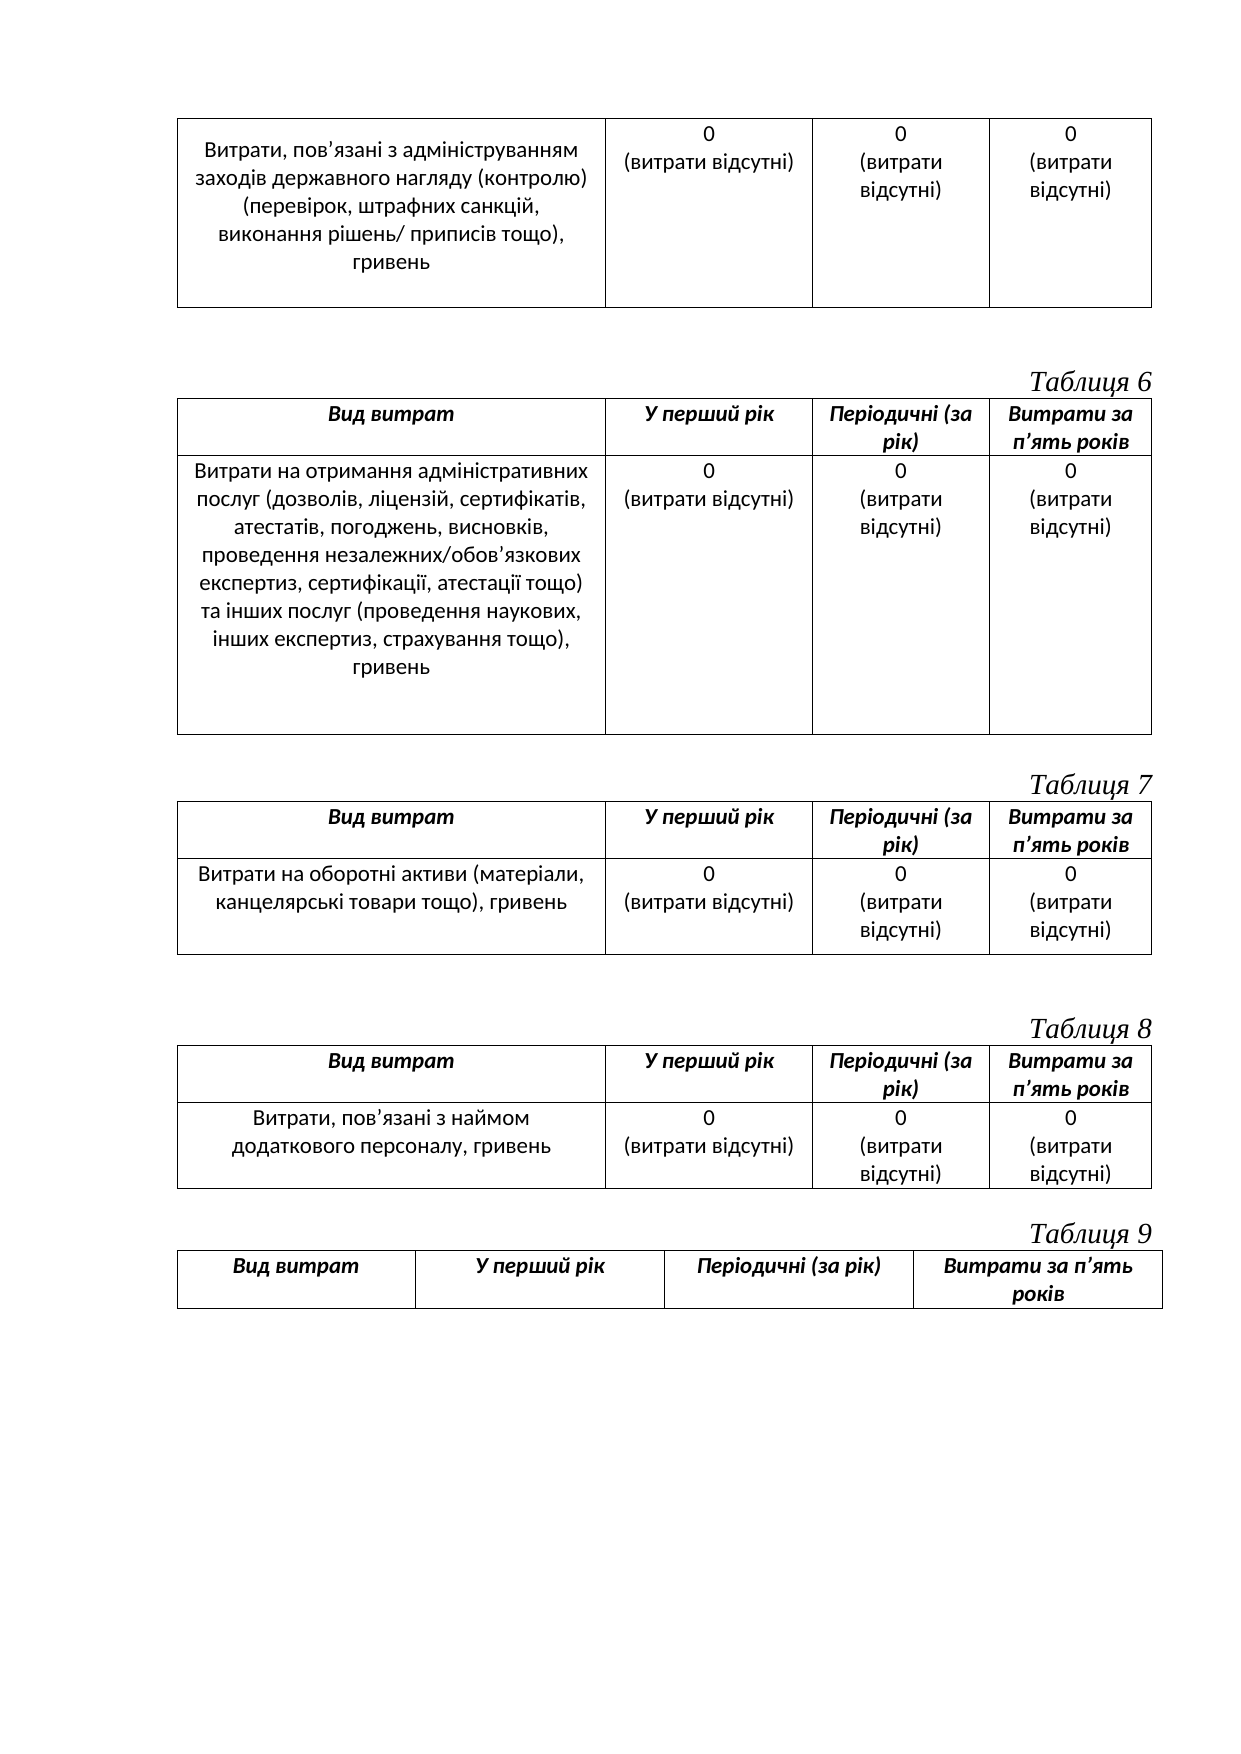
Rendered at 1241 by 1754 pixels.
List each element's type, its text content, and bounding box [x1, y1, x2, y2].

table_header Витрати за п’ять років [990, 1046, 1151, 1102]
table_header Вид витрат [178, 1251, 415, 1307]
text Таблиця 6 [177, 365, 1152, 398]
table_cell 0 (витрати відсутні) [813, 456, 989, 734]
table_header Витрати за п’ять років [990, 399, 1151, 455]
table_header Періодичні (за рік) [813, 399, 989, 455]
table_header У перший рік [606, 1046, 812, 1102]
table_cell Витрати, пов’язані з наймом додаткового персоналу, гривень [178, 1103, 605, 1188]
text Таблиця 8 [177, 1012, 1152, 1045]
table_header Витрати за п’ять років [990, 802, 1151, 858]
text Таблиця 7 [177, 768, 1152, 801]
table_cell Витрати на отримання адміністративних послуг (дозволів, ліцензій, сертифікатів, атестатів, погоджень, висновків, проведення незалежних/обов’язкових експертиз, сертифікації, атестації тощо) та інших послуг (проведення наукових, інших експертиз, страхування тощо), гривень [178, 456, 605, 734]
table_cell 0 (витрати відсутні) [606, 1103, 812, 1188]
table_header У перший рік [606, 802, 812, 858]
table_cell 0 (витрати відсутні) [606, 119, 812, 307]
table_cell Витрати на оборотні активи (матеріали, канцелярські товари тощо), гривень [178, 859, 605, 953]
table_header Періодичні (за рік) [813, 1046, 989, 1102]
table_cell 0 (витрати відсутні) [813, 119, 989, 307]
table_cell 0 (витрати відсутні) [990, 859, 1151, 953]
table_cell 0 (витрати відсутні) [813, 859, 989, 953]
table_header Витрати за п’ять років [914, 1251, 1162, 1307]
table_cell 0 (витрати відсутні) [813, 1103, 989, 1188]
table_cell 0 (витрати відсутні) [990, 1103, 1151, 1188]
table_header Вид витрат [178, 802, 605, 858]
table_header Періодичні (за рік) [813, 802, 989, 858]
table_header Вид витрат [178, 399, 605, 455]
table_cell 0 (витрати відсутні) [606, 456, 812, 734]
table_cell Витрати, пов’язані з адмініструванням заходів державного нагляду (контролю) (перевірок, штрафних санкцій, виконання рішень/ приписів тощо), гривень [178, 119, 605, 307]
table_header У перший рік [606, 399, 812, 455]
table_cell 0 (витрати відсутні) [606, 859, 812, 953]
table_header Вид витрат [178, 1046, 605, 1102]
text Таблиця 9 [177, 1217, 1152, 1250]
table_header У перший рік [416, 1251, 664, 1307]
table_cell 0 (витрати відсутні) [990, 119, 1151, 307]
table_header Періодичні (за рік) [665, 1251, 913, 1307]
table_cell 0 (витрати відсутні) [990, 456, 1151, 734]
